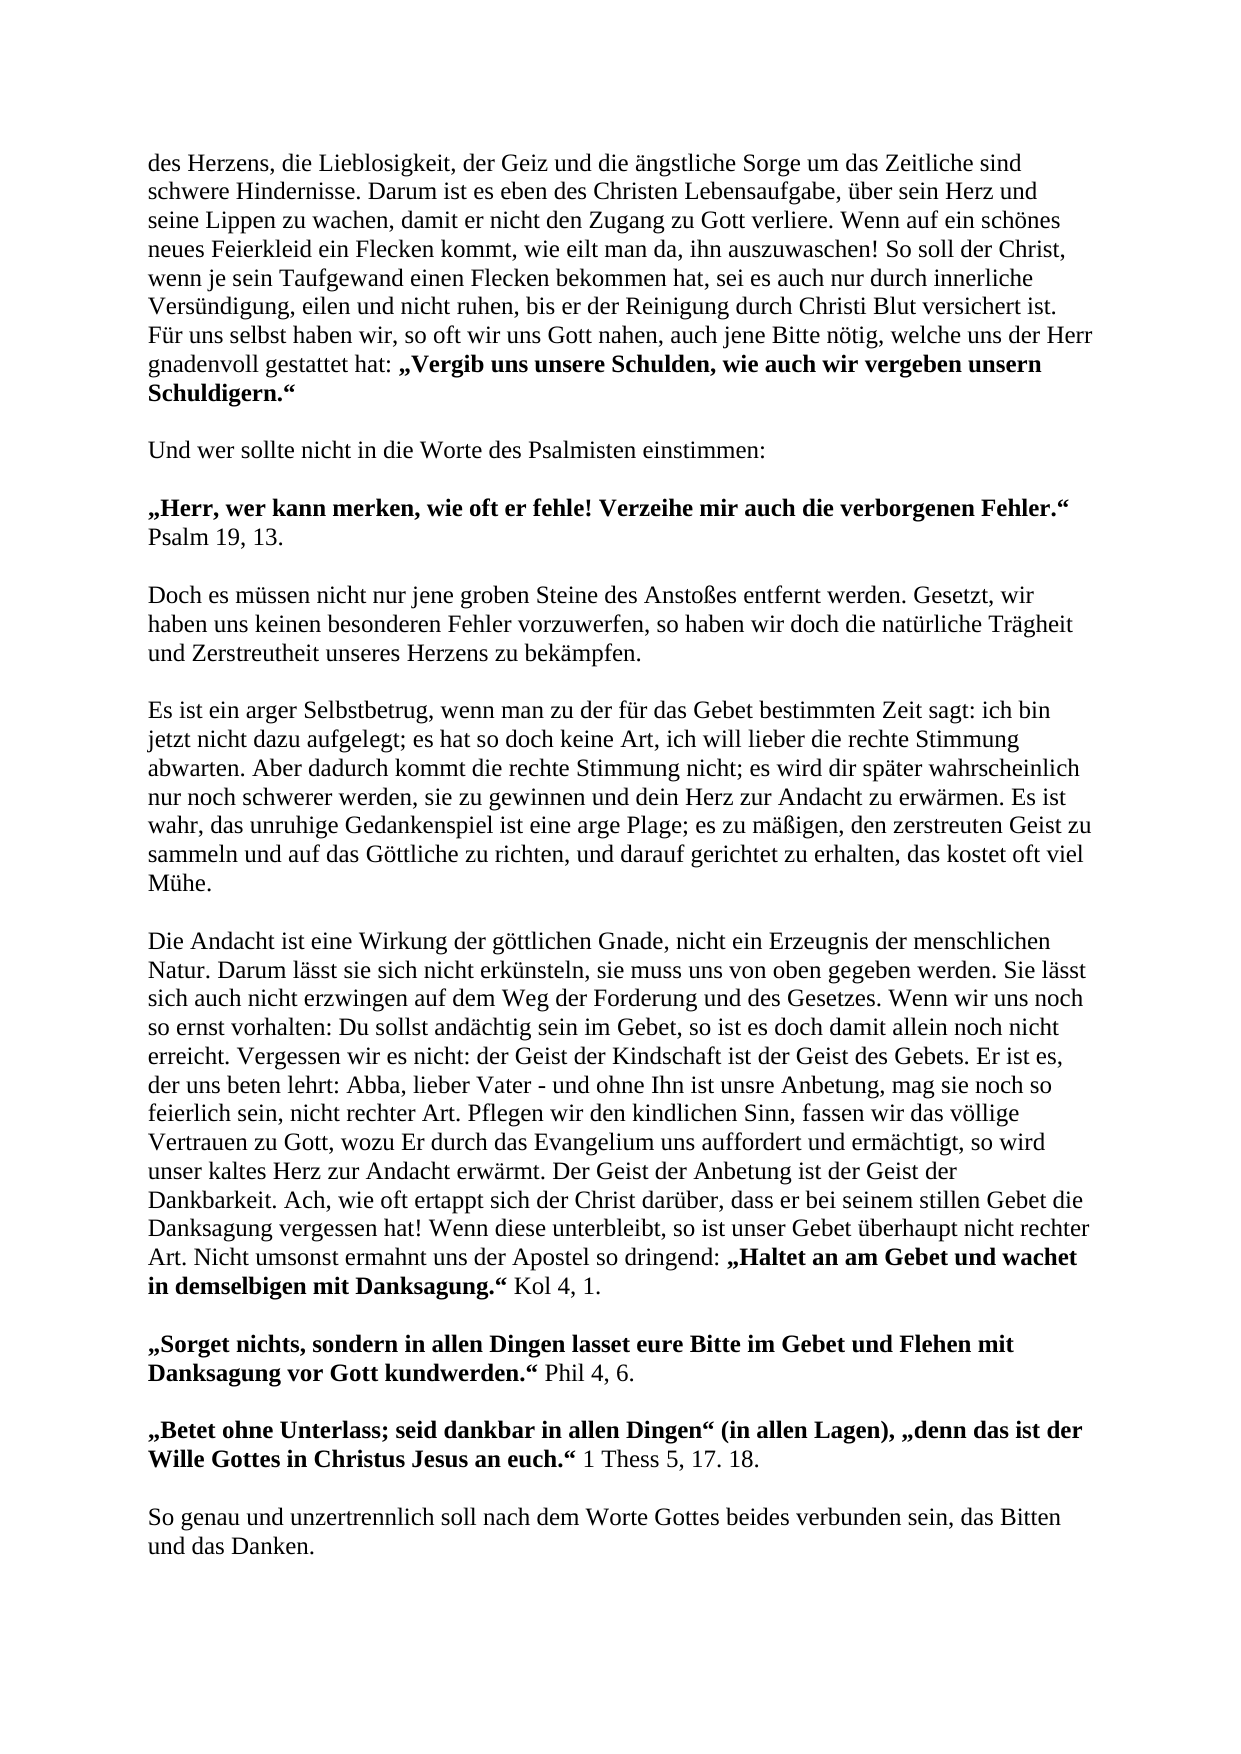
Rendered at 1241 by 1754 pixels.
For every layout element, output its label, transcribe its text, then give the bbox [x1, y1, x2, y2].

text Und wer sollte nicht in die Worte des Psalmisten einstimmen: [148, 436, 1093, 464]
text Es ist ein arger Selbstbetrug, wenn man zu der für das Gebet bestimmten Zeit sagt: ich bin jetzt nicht dazu aufgelegt; es hat so doch keine Art, ich will lieber die rechte Stimmung abwarten. Aber dadurch kommt die rechte Stimmung nicht; es wird dir später wahrscheinlich nur noch schwerer werden, sie zu gewinnen und dein Herz zur Andacht zu erwärmen. Es ist wahr, das unruhige Gedankenspiel ist eine arge Plage; es zu mäßigen, den zerstreuten Geist zu sammeln und auf das Göttliche zu richten, und darauf gerichtet zu erhalten, das kostet oft viel Mühe. [148, 696, 1093, 897]
text „Sorget nichts, sondern in allen Dingen lasset eure Bitte im Gebet und Flehen mit Danksagung vor Gott kundwerden.“ Phil 4, 6. [148, 1329, 1093, 1386]
text „Betet ohne Unterlass; seid dankbar in allen Dingen“ (in allen Lagen), „denn das ist der Wille Gottes in Christus Jesus an euch.“ 1 Thess 5, 17. 18. [148, 1416, 1093, 1473]
text Die Andacht ist eine Wirkung der göttlichen Gnade, nicht ein Erzeugnis der menschlichen Natur. Darum lässt sie sich nicht erkünsteln, sie muss uns von oben gegeben werden. Sie lässt sich auch nicht erzwingen auf dem Weg der Forderung und des Gesetzes. Wenn wir uns noch so ernst vorhalten: Du sollst andächtig sein im Gebet, so ist es doch damit allein noch nicht erreicht. Vergessen wir es nicht: der Geist der Kindschaft ist der Geist des Gebets. Er ist es, der uns beten lehrt: Abba, lieber Vater - und ohne Ihn ist unsre Anbetung, mag sie noch so feierlich sein, nicht rechter Art. Pflegen wir den kindlichen Sinn, fassen wir das völlige Vertrauen zu Gott, wozu Er durch das Evangelium uns auffordert und ermächtigt, so wird unser kaltes Herz zur Andacht erwärmt. Der Geist der Anbetung ist der Geist der Dankbarkeit. Ach, wie oft ertappt sich der Christ darüber, dass er bei seinem stillen Gebet die Danksagung vergessen hat! Wenn diese unterbleibt, so ist unser Gebet überhaupt nicht rechter Art. Nicht umsonst ermahnt uns der Apostel so dringend: „Haltet an am Gebet und wachet in demselbigen mit Danksagung.“ Kol 4, 1. [148, 926, 1093, 1300]
text So genau und unzertrennlich soll nach dem Worte Gottes beides verbunden sein, das Bitten und das Danken. [148, 1502, 1093, 1560]
text Doch es müssen nicht nur jene groben Steine des Anstoßes entfernt werden. Gesetzt, wir haben uns keinen besonderen Fehler vorzuwerfen, so haben wir doch die natürliche Trägheit und Zerstreutheit unseres Herzens zu bekämpfen. [148, 580, 1093, 666]
text „Herr, wer kann merken, wie oft er fehle! Verzeihe mir auch die verborgenen Fehler.“ Psalm 19, 13. [148, 493, 1093, 551]
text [148, 148, 1093, 406]
